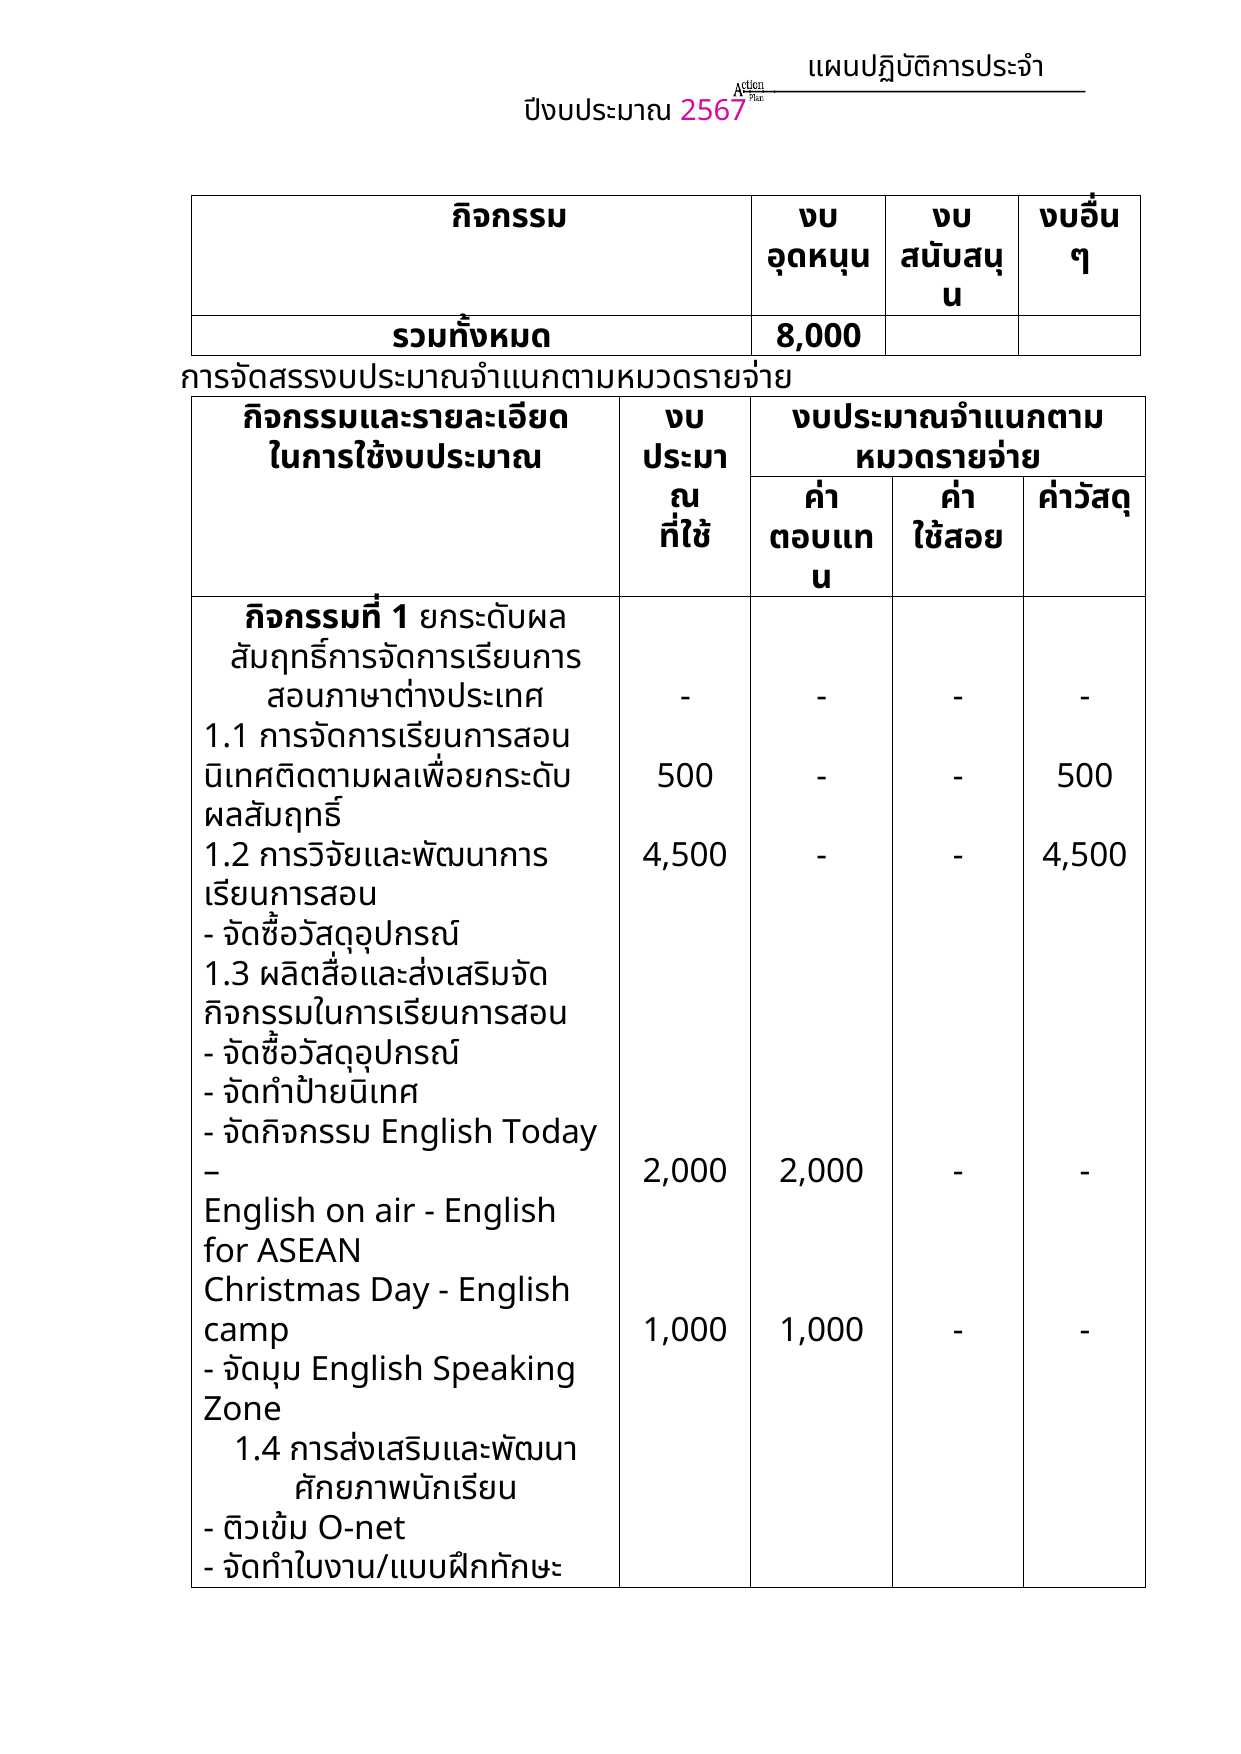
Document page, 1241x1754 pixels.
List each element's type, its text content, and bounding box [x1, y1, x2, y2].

table_cell - 500 4,500 2,000 1,000 [620, 597, 750, 1587]
table_cell ค่าวัสดุ [1024, 477, 1145, 596]
table_cell [1019, 316, 1140, 355]
table_cell รวมทั้งหมด [192, 316, 751, 355]
picture [721, 76, 1088, 107]
text การจัดสรรงบประมาณจำแนกตามหมวดรายจ่าย [180, 356, 1090, 396]
table_header งบอุดหนุน [752, 196, 885, 315]
table_cell - - - - - [893, 597, 1023, 1587]
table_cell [192, 597, 619, 1587]
table_header งบอื่น ๆ [1019, 196, 1140, 315]
table_cell [886, 316, 1018, 355]
table_cell 8,000 [752, 316, 885, 355]
table_cell ค่าตอบแทน [751, 477, 892, 596]
table_cell - - - 2,000 1,000 [751, 597, 892, 1587]
table_header งบสนับสนุน [886, 196, 1018, 315]
table_header งบประมาณจำแนกตามหมวดรายจ่าย [751, 397, 1145, 476]
table_header กิจกรรมและรายละเอียด ในการใช้งบประมาณ [192, 397, 619, 596]
table_cell ค่าใช้สอย [893, 477, 1023, 596]
table_header กิจกรรม [192, 196, 751, 315]
table_header งบประมาณ ที่ใช้ [620, 397, 750, 596]
table_cell - 500 4,500 - - [1024, 597, 1145, 1587]
